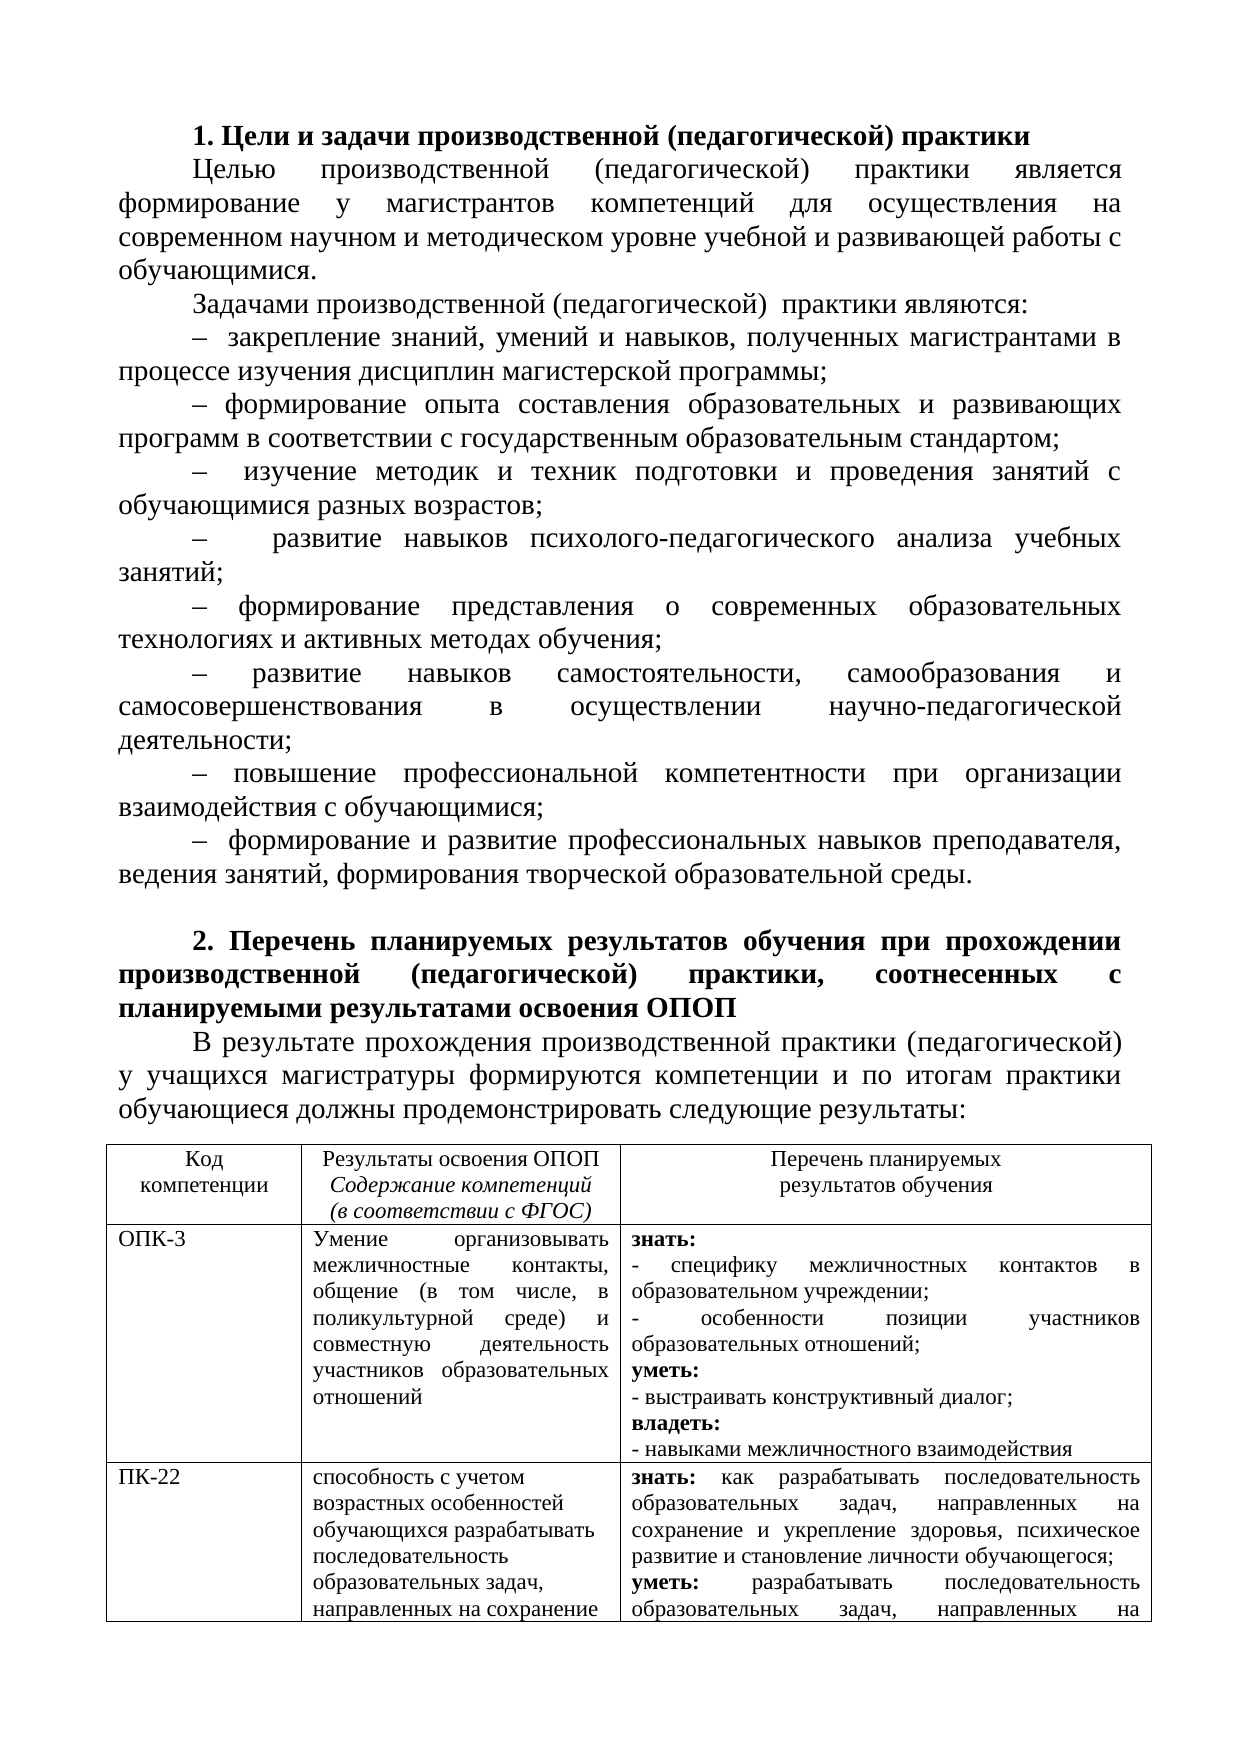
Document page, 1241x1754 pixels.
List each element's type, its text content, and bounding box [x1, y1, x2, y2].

table_cell Умение организовывать межличностные контакты, общение (в том числе, в поликультурной среде) и совместную деятельность участников образовательных отношений [302, 1225, 620, 1462]
text – развитие навыков самостоятельности, самообразования и самосовершенствования в осуществлении научно-педагогической деятельности; [118, 655, 1122, 755]
table_header Результаты освоения ОПОП Содержание компетенций (в соответствии с ФГОС) [302, 1145, 620, 1224]
text – формирование представления о современных образовательных технологиях и активных методах обучения; [118, 588, 1122, 655]
text 2. Перечень планируемых результатов обучения при прохождении производственной (педагогической) практики, соотнесенных с планируемыми результатами освоения ОПОП [118, 923, 1122, 1024]
table_cell знать: - специфику межличностных контактов в образовательном учреждении; - особенности позиции участников образовательных отношений; уметь: - выстраивать конструктивный диалог; владеть: - навыками межличностного взаимодействия [621, 1225, 1151, 1462]
text – формирование и развитие профессиональных навыков преподавателя, ведения занятий, формирования творческой образовательной среды. [118, 822, 1122, 889]
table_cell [302, 1463, 620, 1621]
table_header Перечень планируемых результатов обучения [621, 1145, 1151, 1224]
text – повышение профессиональной компетентности при организации взаимодействия с обучающимися; [118, 755, 1122, 822]
text Целью производственной (педагогической) практики является формирование у магистрантов компетенций для осуществления на современном научном и методическом уровне учебной и развивающей работы с обучающимися. [118, 152, 1122, 286]
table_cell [621, 1463, 1151, 1621]
text – изучение методик и техник подготовки и проведения занятий с обучающимися разных возрастов; [118, 453, 1122, 521]
table_cell ПК-22 [107, 1463, 301, 1621]
table_cell ОПК-3 [107, 1225, 301, 1462]
text 1. Цели и задачи производственной (педагогической) практики [118, 118, 1122, 152]
text – формирование опыта составления образовательных и развивающих программ в соответствии с государственным образовательным стандартом; [118, 386, 1122, 453]
text В результате прохождения производственной практики (педагогической) у учащихся магистратуры формируются компетенции и по итогам практики обучающиеся должны продемонстрировать следующие результаты: [118, 1024, 1122, 1124]
text Задачами производственной (педагогической) практики являются: [118, 286, 1122, 319]
table_header Код компетенции [107, 1145, 301, 1224]
text – закрепление знаний, умений и навыков, полученных магистрантами в процессе изучения дисциплин магистерской программы; [118, 319, 1122, 386]
text – развитие навыков психолого-педагогического анализа учебных занятий; [118, 521, 1122, 588]
